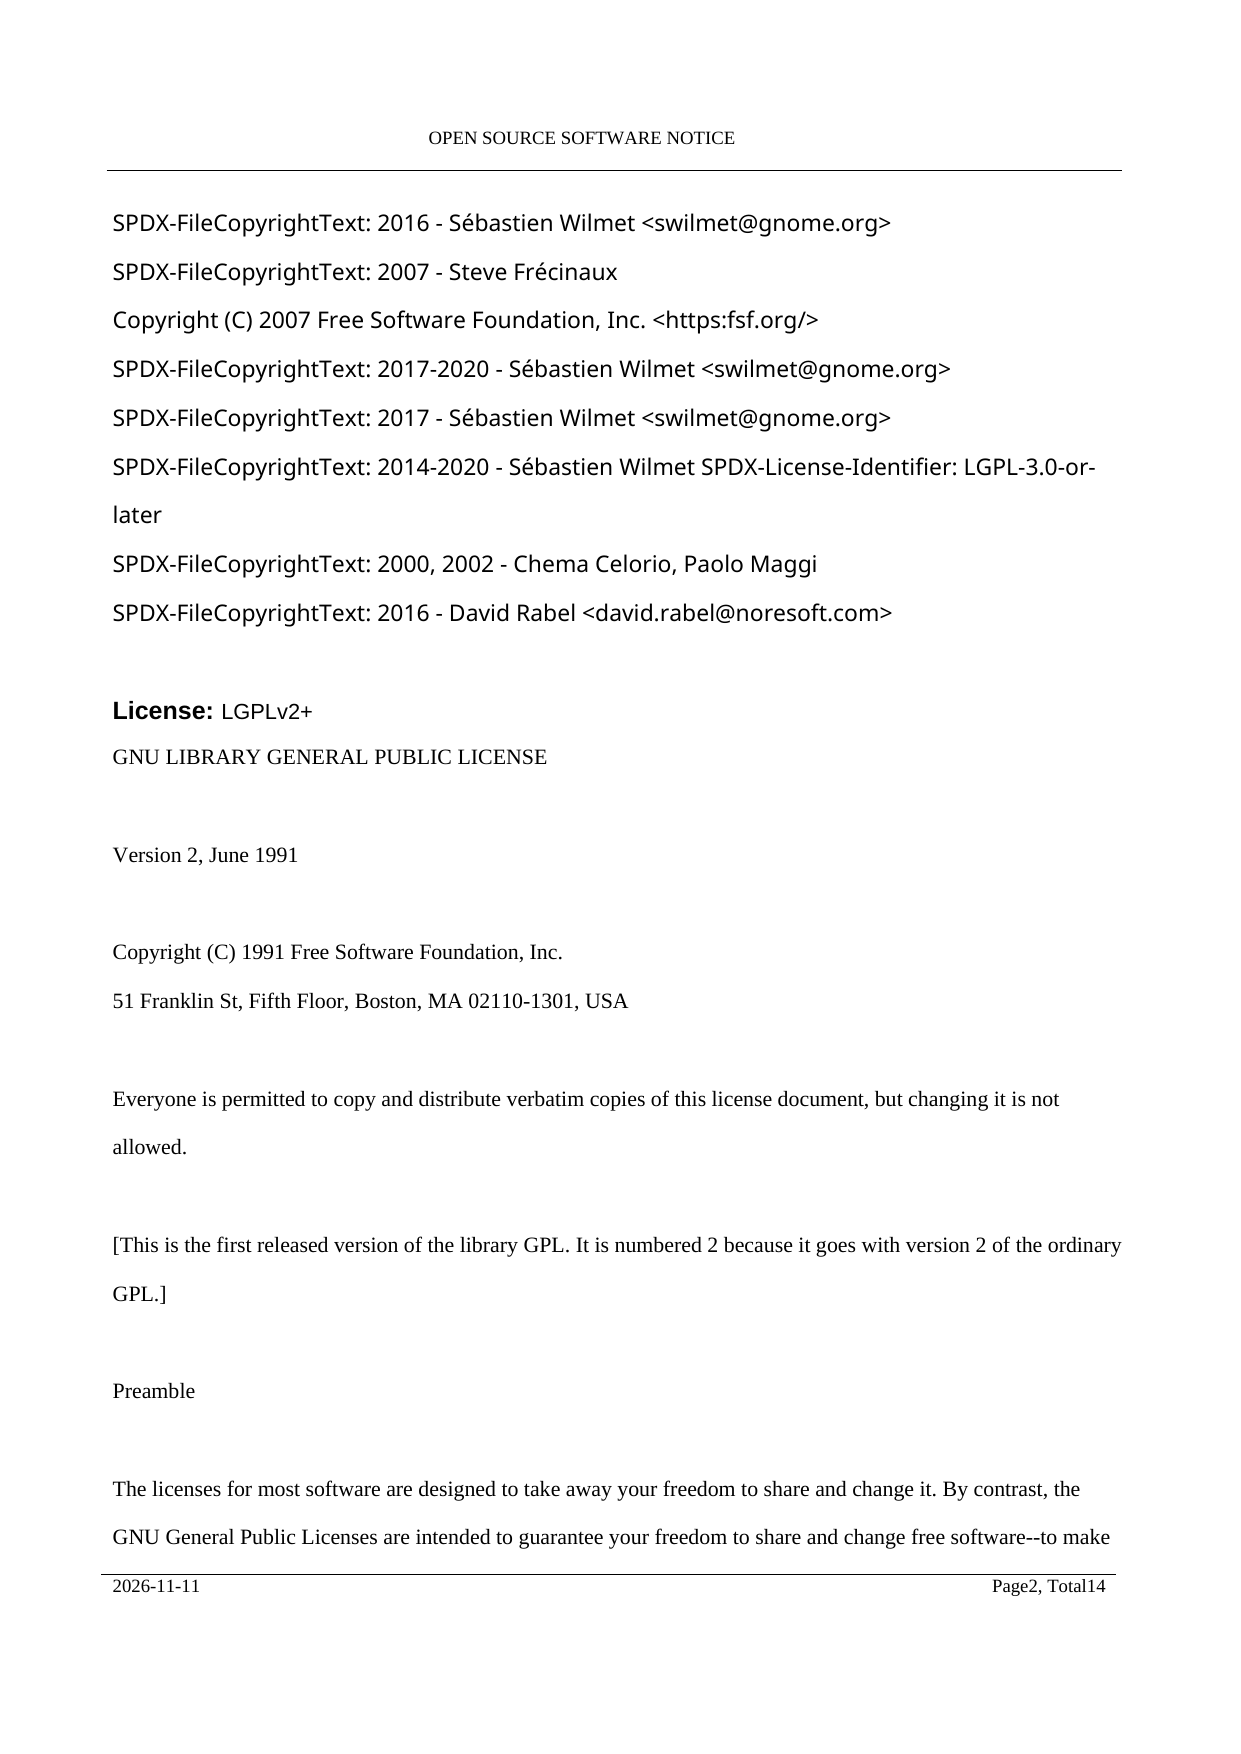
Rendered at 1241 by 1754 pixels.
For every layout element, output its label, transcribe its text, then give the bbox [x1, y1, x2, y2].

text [112, 741, 1128, 1553]
text License: LGPLv2+ [112, 694, 1128, 726]
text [112, 206, 1128, 678]
